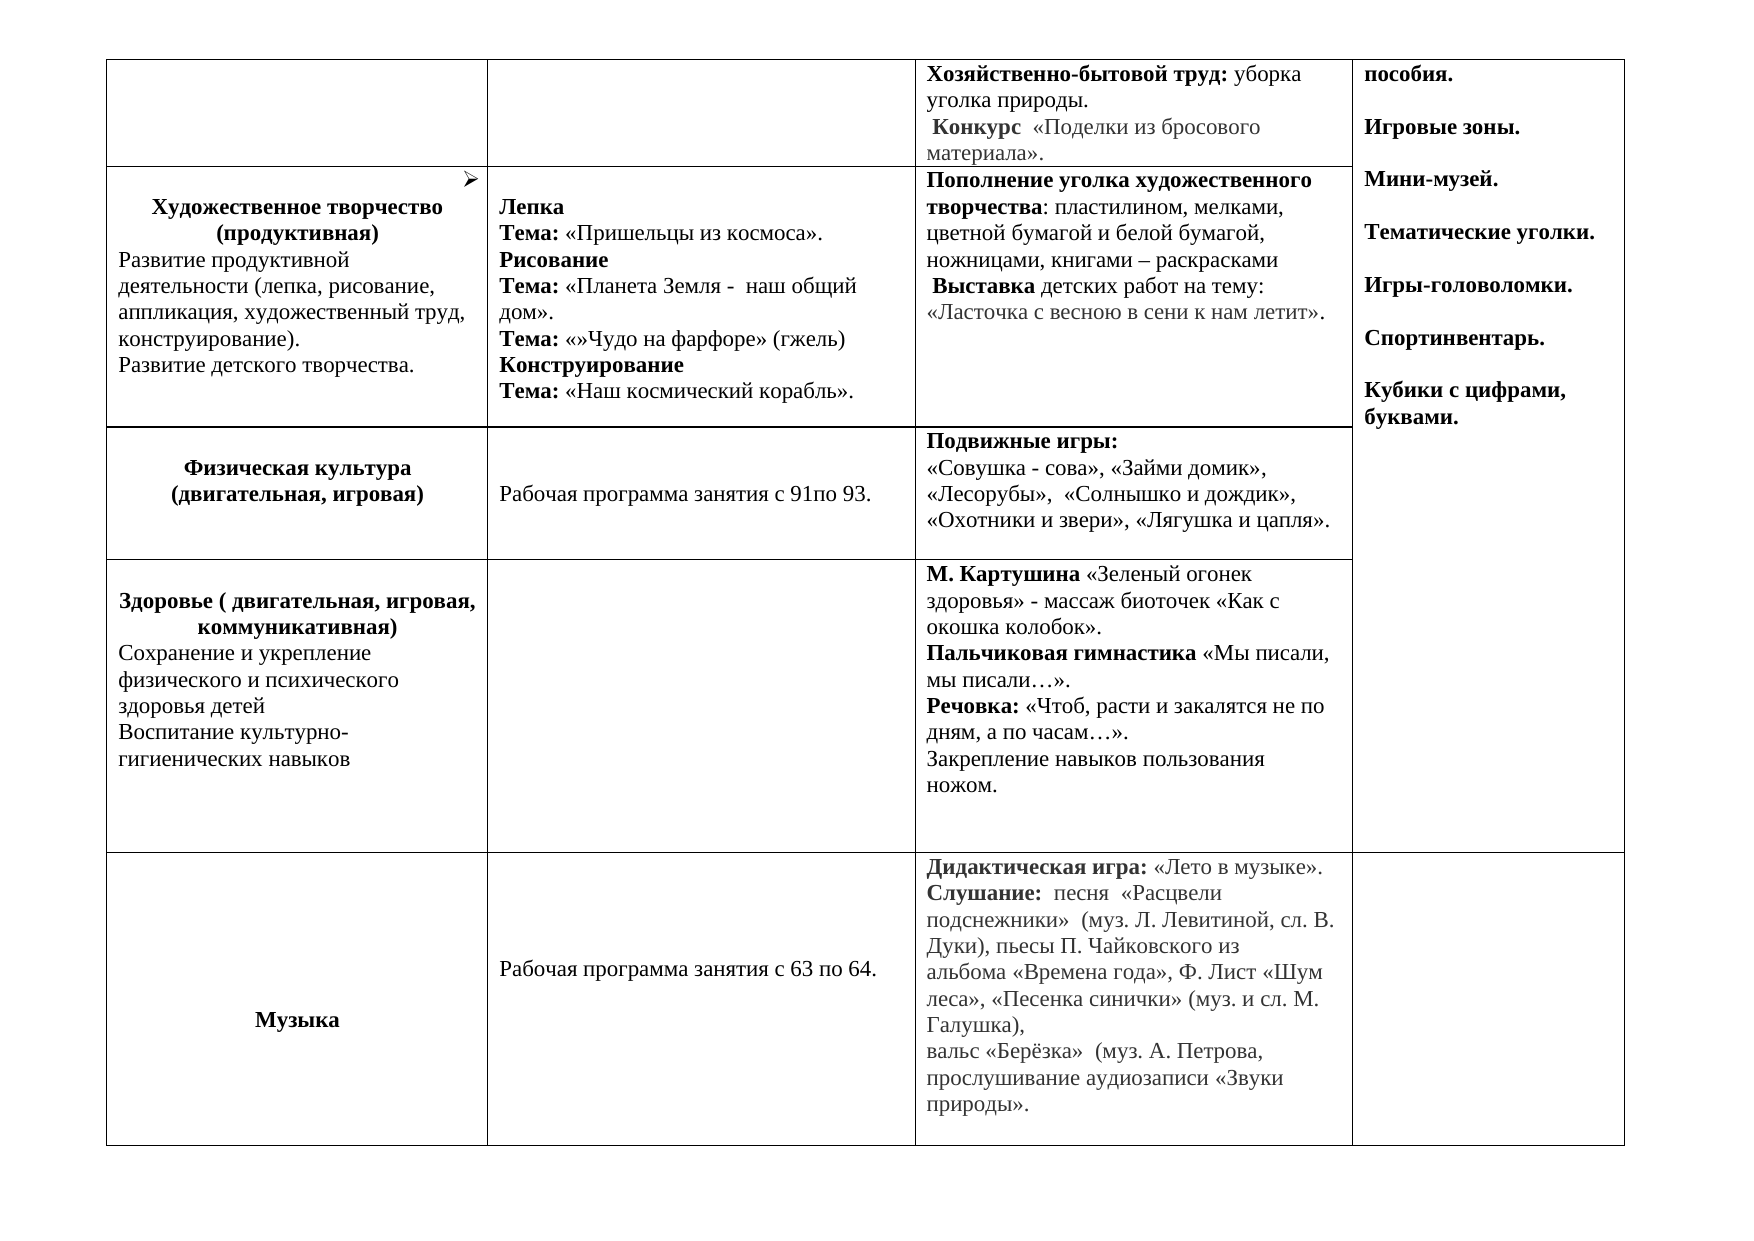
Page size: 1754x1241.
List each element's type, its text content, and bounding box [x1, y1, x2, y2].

table_cell Подвижные игры: «Совушка - сова», «Займи домик», «Лесорубы», «Солнышко и дождик», «Охотники и звери», «Лягушка и цапля». [916, 428, 1352, 559]
table_cell [488, 560, 915, 852]
table_cell [488, 60, 915, 166]
table_cell Рабочая программа занятия с 91по 93. [488, 428, 915, 559]
table_cell [1353, 853, 1624, 1144]
table_cell М. Картушина «Зеленый огонек здоровья» - массаж биоточек «Как с окошка колобок». Пальчиковая гимнастика «Мы писали, мы писали…». Речовка: «Чтоб, расти и закалятся не по дням, а по часам…». Закрепление навыков пользования ножом. [916, 560, 1352, 852]
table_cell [916, 60, 1352, 166]
table_cell Рабочая программа занятия с 63 по 64. [488, 853, 915, 1144]
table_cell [107, 60, 487, 166]
table_cell Музыка [107, 853, 487, 1144]
table_cell Пополнение уголка художественного творчества: пластилином, мелками, цветной бумагой и белой бумагой, ножницами, книгами – раскрасками Выставка детских работ на тему: «Ласточка с весною в сени к нам летит». [916, 167, 1352, 426]
table_cell Здоровье ( двигательная, игровая, коммуникативная) Сохранение и укрепление физического и психического здоровья детей Воспитание культурно-гигиенических навыков [107, 560, 487, 852]
table_cell Дидактическая игра: «Лето в музыке». Слушание: песня «Расцвели подснежники» (муз. Л. Левитиной, сл. В. Дуки), пьесы П. Чайковского из альбома «Времена года», Ф. Лист «Шум леса», «Песенка синички» (муз. и сл. М. Галушка), вальс «Берёзка» (муз. А. Петрова, прослушивание аудиозаписи «Звуки природы». [916, 853, 1352, 1144]
table_cell Лепка Тема: «Пришельцы из космоса». Рисование Тема: «Планета Земля - наш общий дом». Тема: «»Чудо на фарфоре» (гжель) Конструирование Тема: «Наш космический корабль». [488, 167, 915, 426]
table_cell Физическая культура (двигательная, игровая) [107, 428, 487, 559]
table_cell Художественное творчество (продуктивная) Развитие продуктивной деятельности (лепка, рисование, аппликация, художественный труд, конструирование). Развитие детского творчества. [107, 167, 487, 426]
